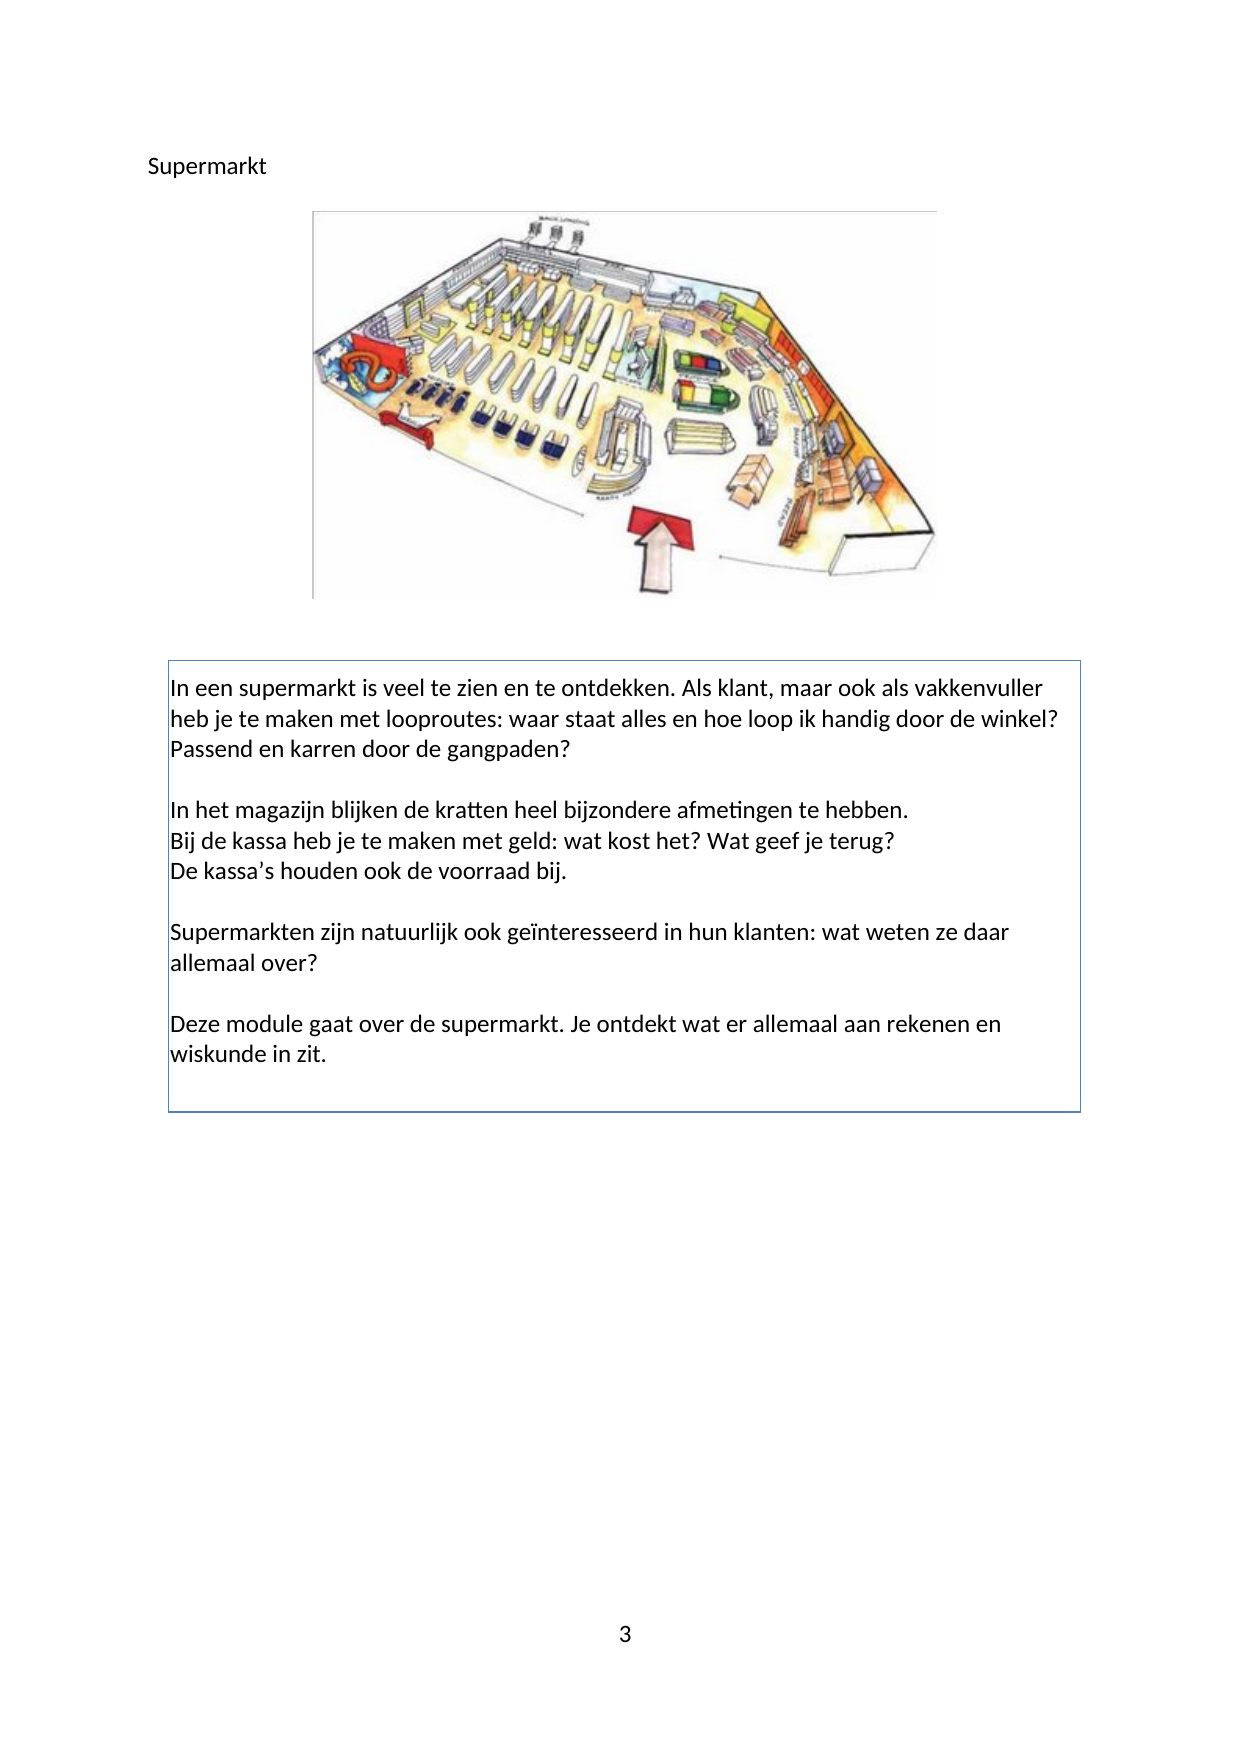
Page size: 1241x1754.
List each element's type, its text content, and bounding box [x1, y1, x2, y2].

table_header In een supermarkt is veel te zien en te ontdekken. Als klant, maar ook als vakkenvuller heb je te maken met looproutes: waar staat alles en hoe loop ik handig door de winkel? Passend en karren door de gangpaden? In het magazijn blijken de kratten heel bijzondere afmetingen te hebben. Bij de kassa heb je te maken met geld: wat kost het? Wat geef je terug? De kassa’s houden ook de voorraad bij. Supermarkten zijn natuurlijk ook geïnteresseerd in hun klanten: wat weten ze daar allemaal over? Deze module gaat over de supermarkt. Je ontdekt wat er allemaal aan rekenen en wiskunde in zit. [169, 661, 1080, 1111]
table_header [147, 211, 1103, 629]
text Supermarkt [148, 150, 1102, 181]
picture [312, 211, 938, 599]
